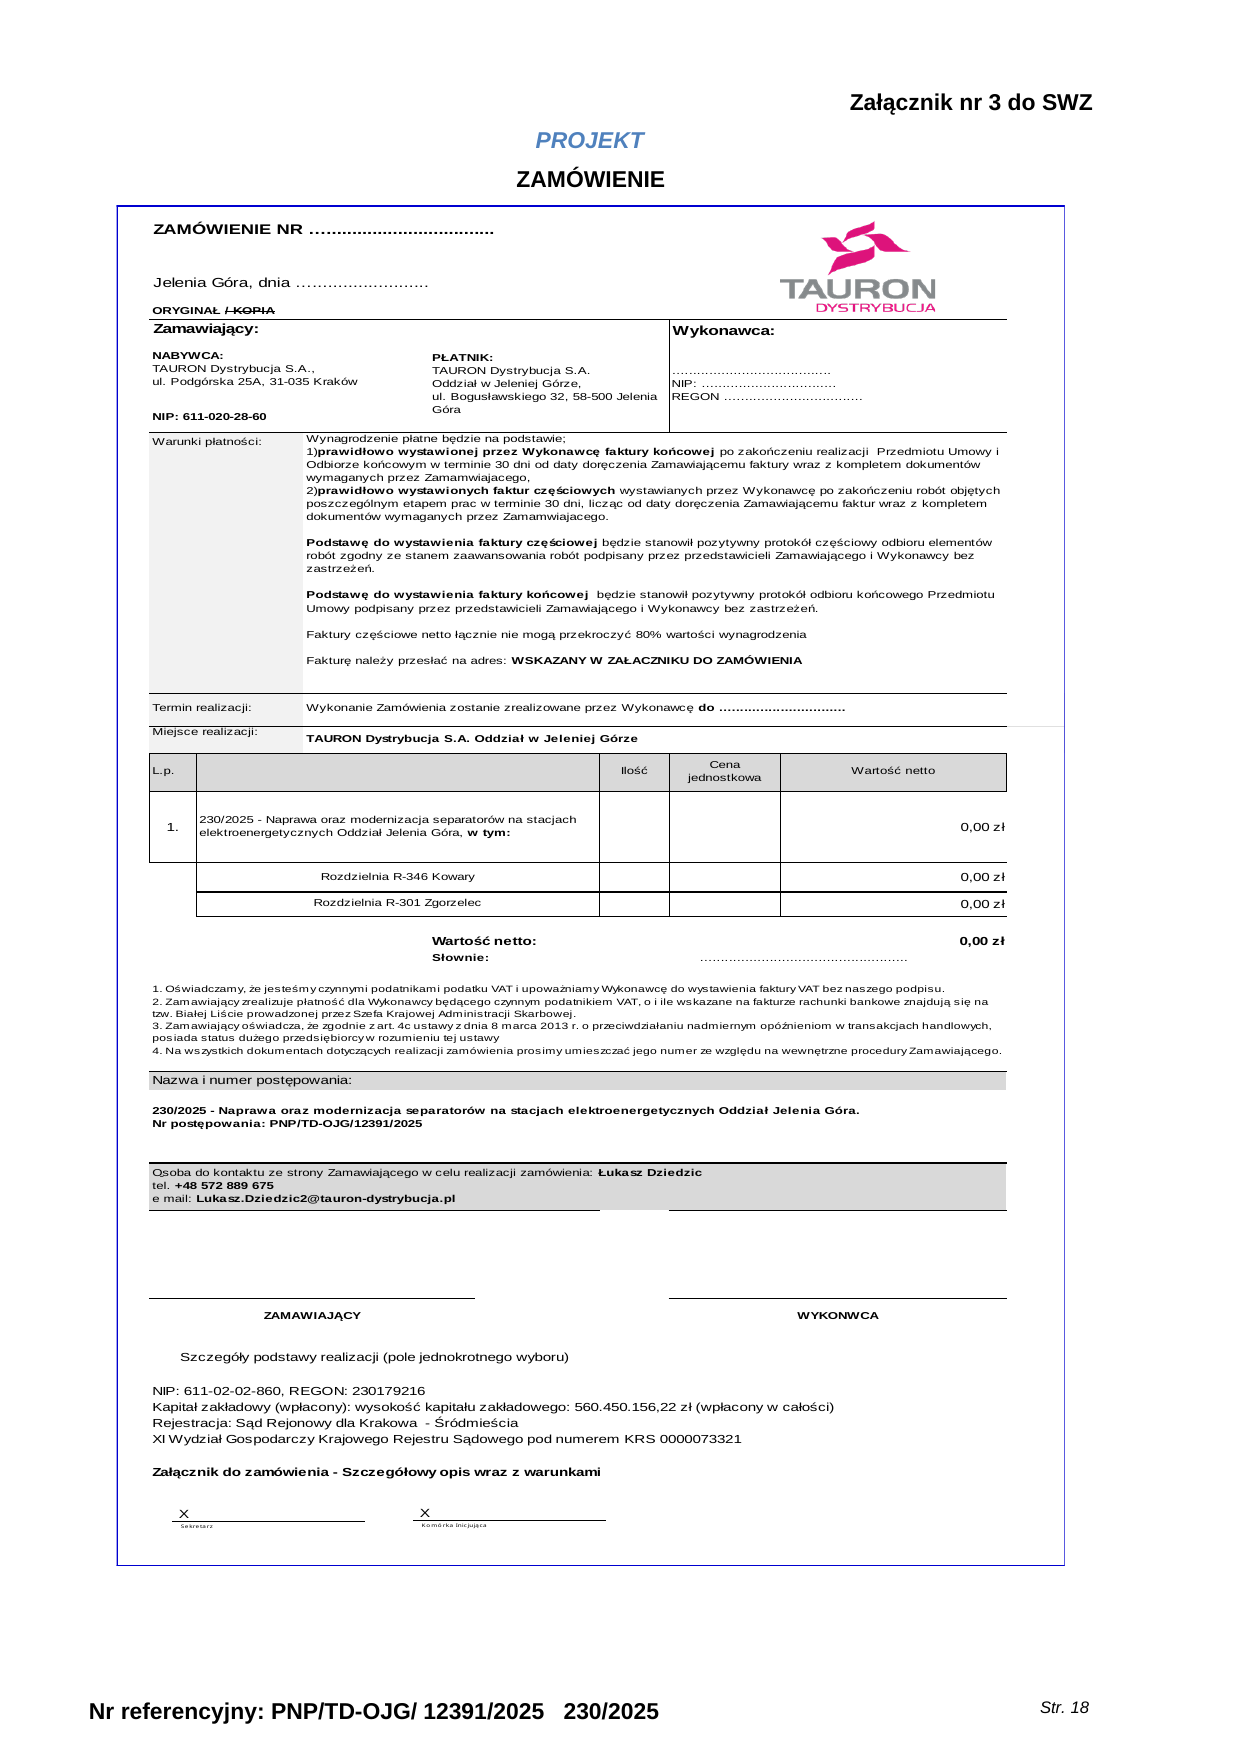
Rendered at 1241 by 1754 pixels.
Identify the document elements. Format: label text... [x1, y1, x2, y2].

text Załącznik nr 3 do SWZ [89, 89, 1093, 115]
text ZAMÓWIENIE [89, 166, 1093, 193]
text PROJEKT [89, 127, 1093, 154]
